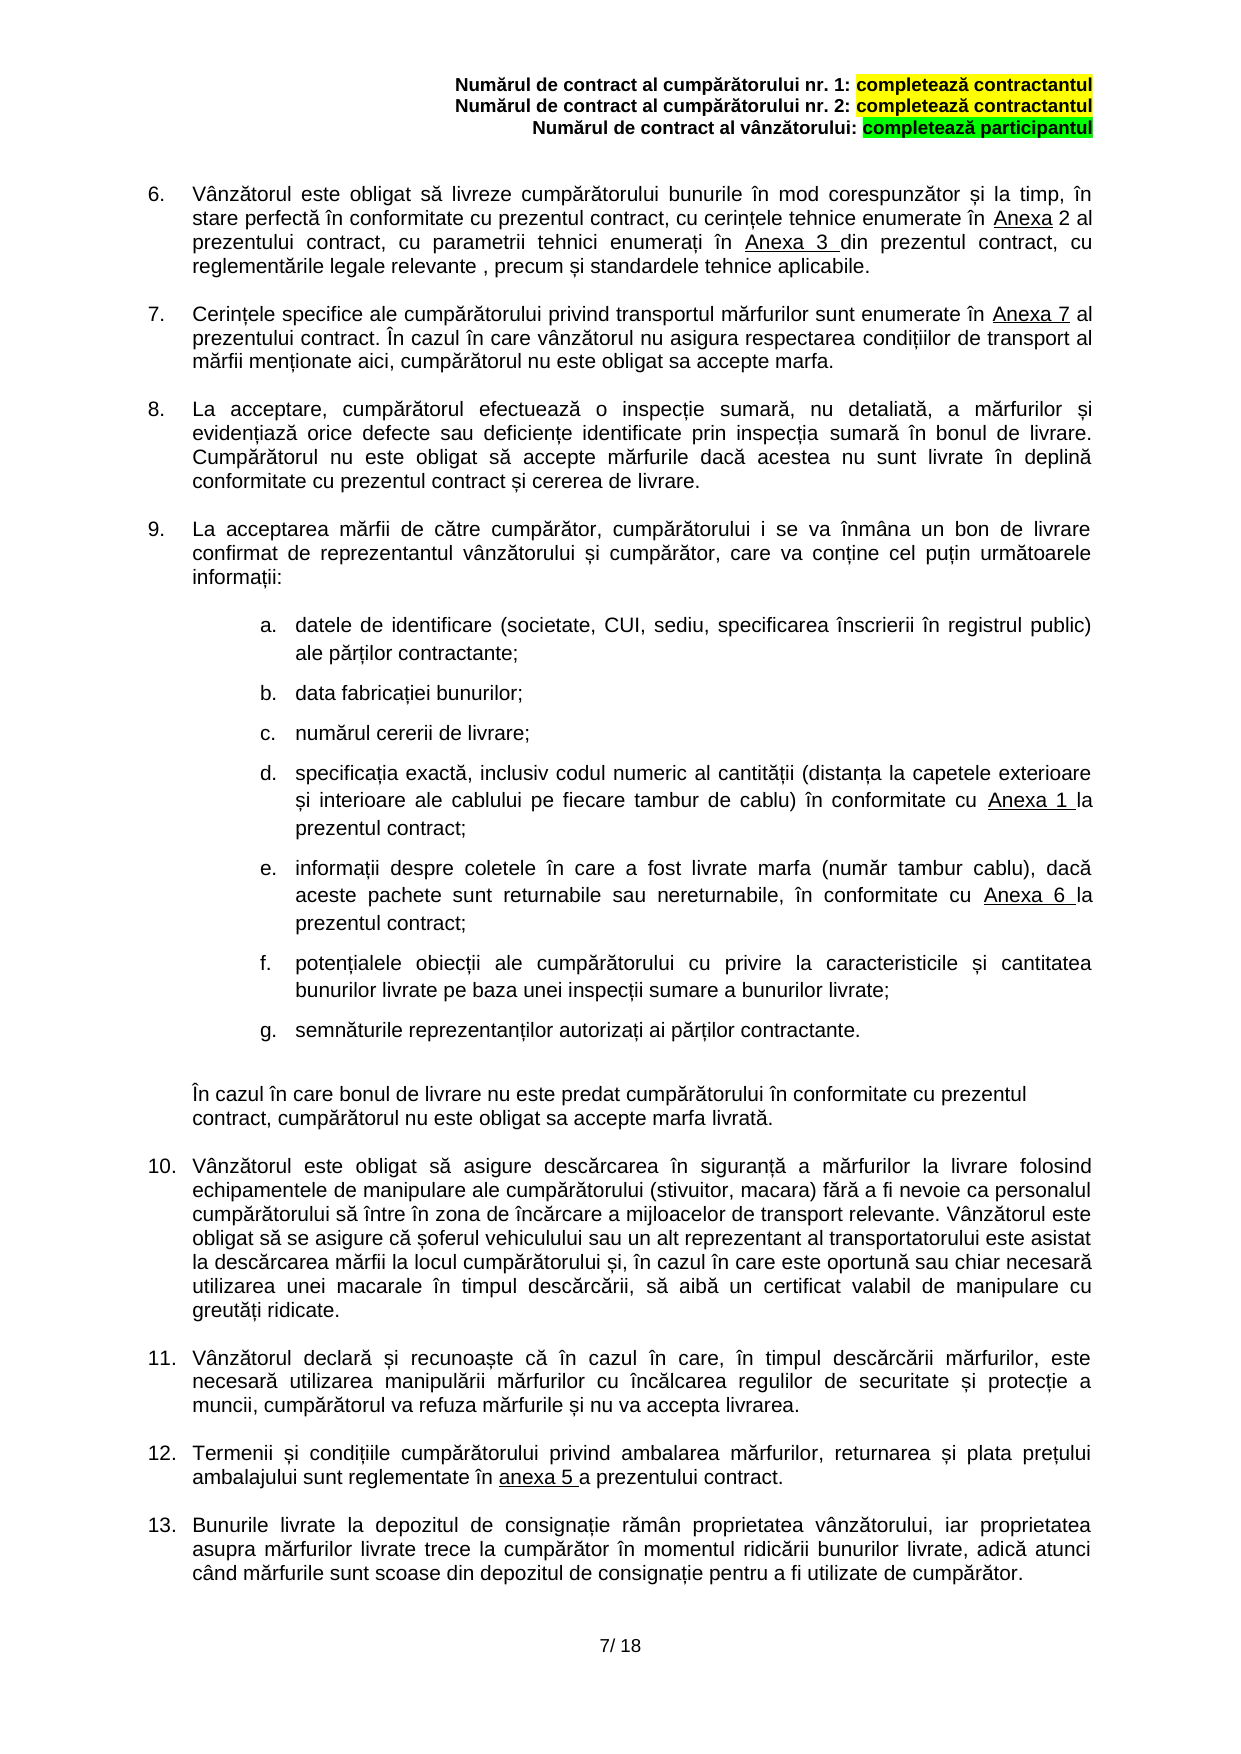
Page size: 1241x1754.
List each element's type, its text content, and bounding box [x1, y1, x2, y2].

list informații despre coletele în care a fost livrate marfa (număr tambur cablu), dacă aceste pachete sunt returnabile sau nereturnabile, în conformitate cu Anexa 6 la prezentul contract; [260, 855, 1093, 934]
text În cazul în care bonul de livrare nu este predat cumpărătorului în conformitate cu prezentul contract, cumpărătorul nu este obligat sa accepte marfa livrată. [192, 1082, 1093, 1130]
list Vânzătorul declară și recunoaște că în cazul în care, în timpul descărcării mărfurilor, este necesară utilizarea manipulării mărfurilor cu încălcarea regulilor de securitate și protecție a muncii, cumpărătorul va refuza mărfurile și nu va accepta livrarea. [148, 1345, 1093, 1417]
list La acceptarea mărfii de către cumpărător, cumpărătorului i se va înmâna un bon de livrare confirmat de reprezentantul vânzătorului și cumpărător, care va conține cel puțin următoarele informații: [148, 517, 1093, 589]
list potențialele obiecții ale cumpărătorului cu privire la caracteristicile și cantitatea bunurilor livrate pe baza unei inspecții sumare a bunurilor livrate; [260, 950, 1093, 1002]
list Cerințele specifice ale cumpărătorului privind transportul mărfurilor sunt enumerate în Anexa 7 al prezentului contract. În cazul în care vânzătorul nu asigura respectarea condițiilor de transport al mărfii menționate aici, cumpărătorul nu este obligat sa accepte marfa. [148, 301, 1093, 373]
list specificația exactă, inclusiv codul numeric al cantității (distanța la capetele exterioare și interioare ale cablului pe fiecare tambur de cablu) în conformitate cu Anexa 1 la prezentul contract; [260, 760, 1093, 839]
list Vânzătorul este obligat să asigure descărcarea în siguranță a mărfurilor la livrare folosind echipamentele de manipulare ale cumpărătorului (stivuitor, macara) fără a fi nevoie ca personalul cumpărătorului să între în zona de încărcare a mijloacelor de transport relevante. Vânzătorul este obligat să se asigure că șoferul vehiculului sau un alt reprezentant al transportatorului este asistat la descărcarea mărfii la locul cumpărătorului și, în cazul în care este oportună sau chiar necesară utilizarea unei macarale în timpul descărcării, să aibă un certificat valabil de manipulare cu greutăți ridicate. [148, 1154, 1093, 1321]
list data fabricației bunurilor; [260, 680, 1093, 704]
list Vânzătorul este obligat să livreze cumpărătorului bunurile în mod corespunzător și la timp, în stare perfectă în conformitate cu prezentul contract, cu cerințele tehnice enumerate în Anexa 2 al prezentului contract, cu parametrii tehnici enumerați în Anexa 3 din prezentul contract, cu reglementările legale relevante , precum și standardele tehnice aplicabile. [148, 182, 1093, 277]
list Termenii și condițiile cumpărătorului privind ambalarea mărfurilor, returnarea și plata prețului ambalajului sunt reglementate în anexa 5 a prezentului contract. [148, 1441, 1093, 1489]
list Bunurile livrate la depozitul de consignație rămân proprietatea vânzătorului, iar proprietatea asupra mărfurilor livrate trece la cumpărător în momentul ridicării bunurilor livrate, adică atunci când mărfurile sunt scoase din depozitul de consignație pentru a fi utilizate de cumpărător. [148, 1513, 1093, 1585]
list datele de identificare (societate, CUI, sediu, specificarea înscrierii în registrul public) ale părților contractante; [260, 613, 1093, 664]
list numărul cererii de livrare; [260, 720, 1093, 744]
list La acceptare, cumpărătorul efectuează o inspecție sumară, nu detaliată, a mărfurilor și evidențiază orice defecte sau deficiențe identificate prin inspecția sumară în bonul de livrare. Cumpărătorul nu este obligat să accepte mărfurile dacă acestea nu sunt livrate în deplină conformitate cu prezentul contract și cererea de livrare. [148, 397, 1093, 493]
list semnăturile reprezentanților autorizați ai părților contractante. [260, 1018, 1093, 1042]
